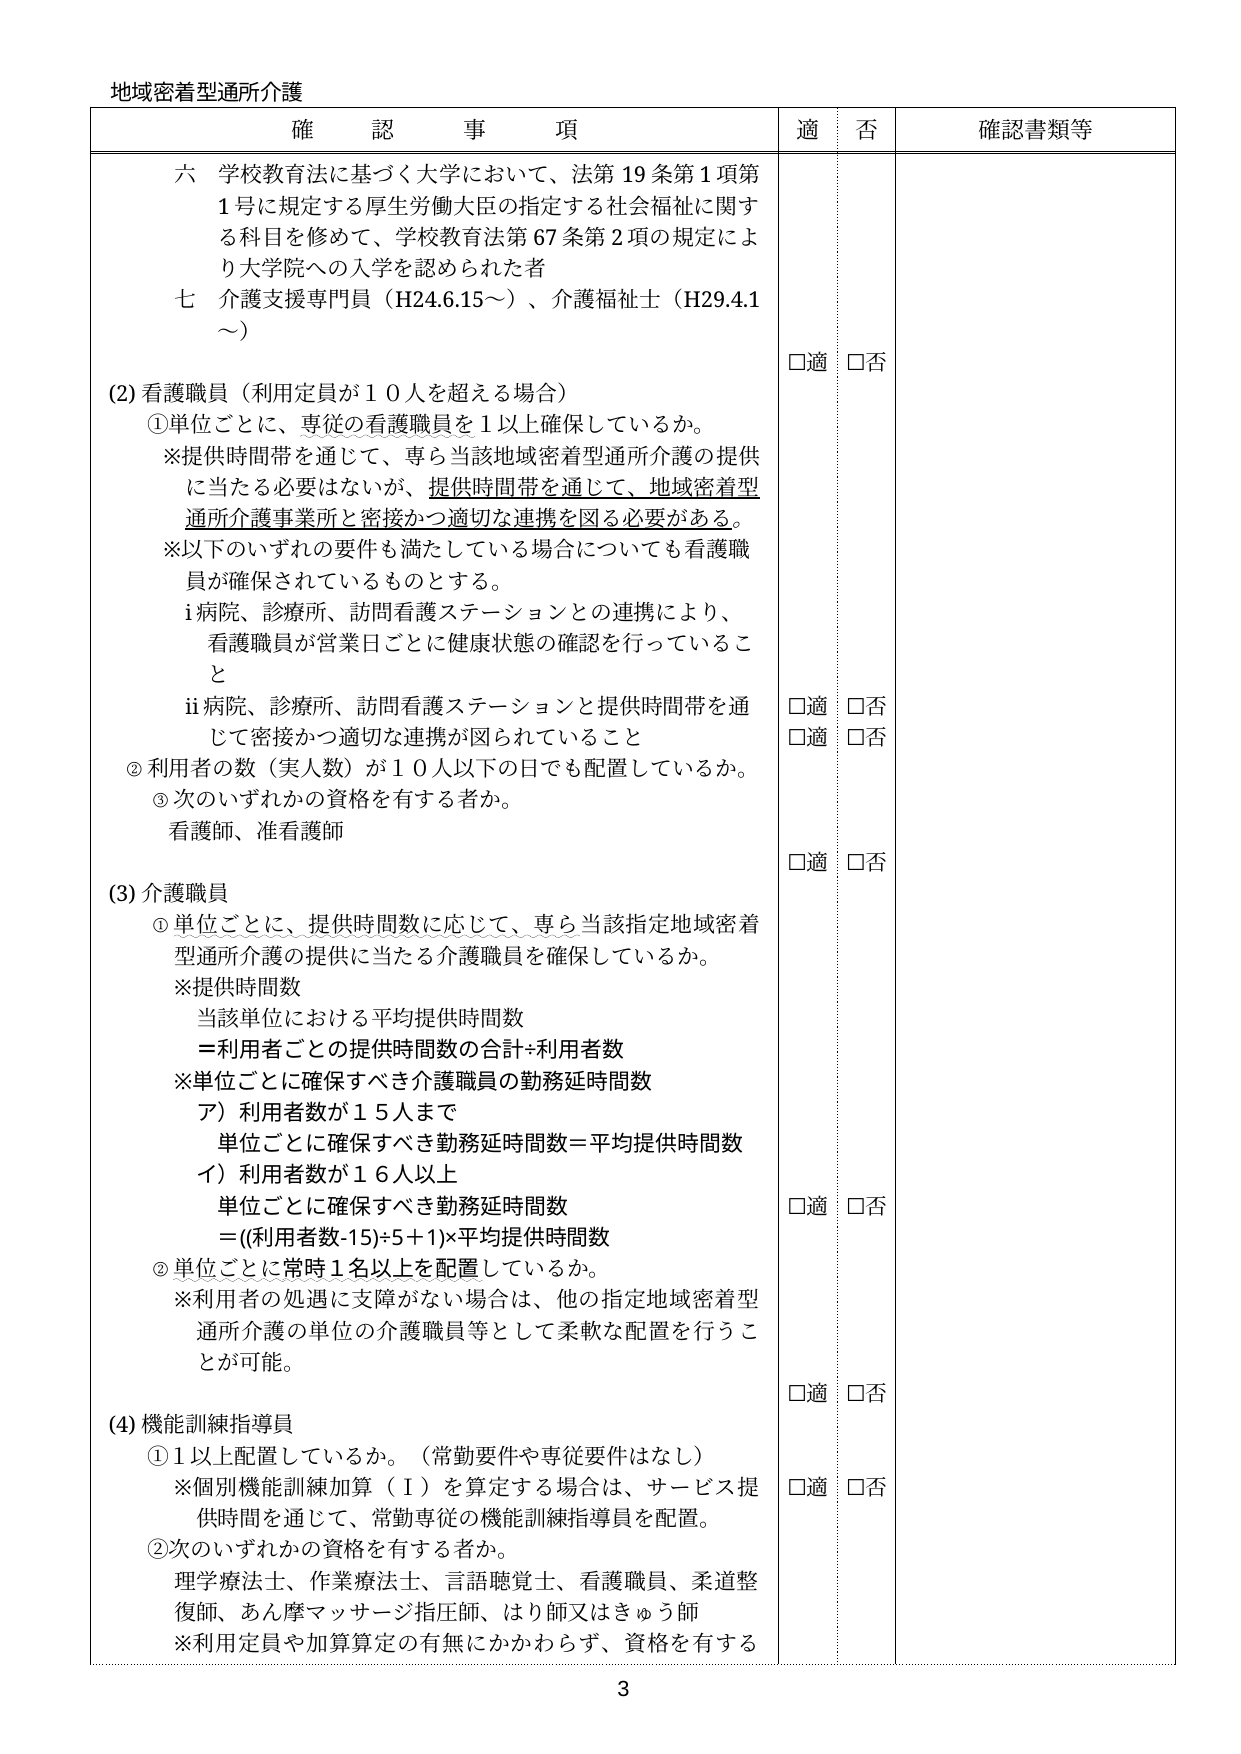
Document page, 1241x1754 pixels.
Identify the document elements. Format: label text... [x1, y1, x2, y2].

table_cell 適 適 適 適 適 適 適 適 適 適 [779, 154, 837, 1664]
table_header 確認書類等 [896, 108, 1175, 151]
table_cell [896, 154, 1175, 1664]
table_cell 否 否 否 否 否 否 否 否 否 否 [837, 154, 895, 1664]
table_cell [91, 154, 778, 1664]
table_header 否 [837, 108, 895, 151]
table_header 確 認 事 項 [91, 108, 778, 151]
table_header 適 [779, 108, 837, 151]
